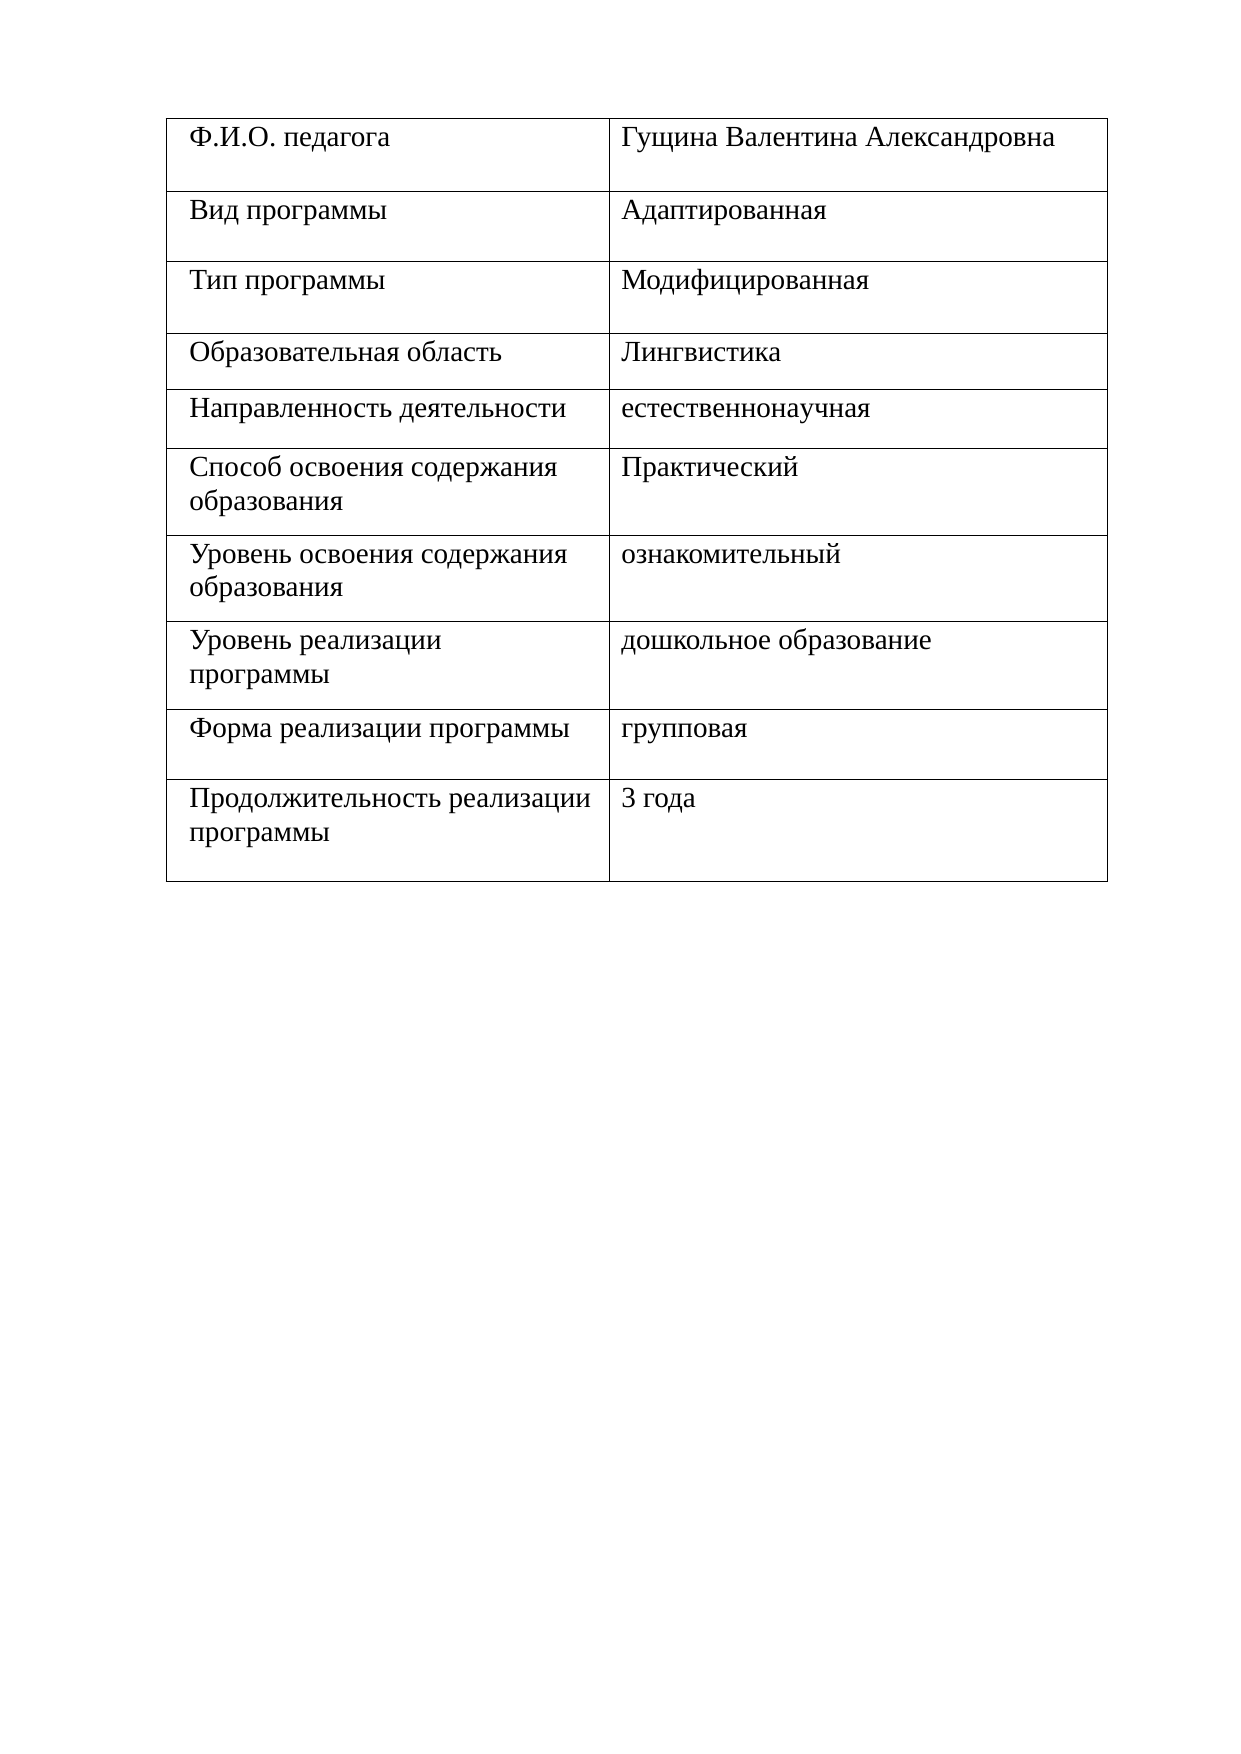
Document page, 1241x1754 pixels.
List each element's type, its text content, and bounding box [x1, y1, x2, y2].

table_cell Уровень освоения содержания образования [167, 536, 609, 621]
table_header Гущина Валентина Александровна [610, 119, 1107, 191]
table_cell Продолжительность реализации программы [167, 780, 609, 881]
table_cell Вид программы [167, 192, 609, 261]
table_cell групповая [610, 710, 1107, 779]
table_cell Лингвистика [610, 334, 1107, 389]
table_cell Практический [610, 449, 1107, 535]
table_cell 3 года [610, 780, 1107, 881]
table_cell Способ освоения содержания образования [167, 449, 609, 535]
table_cell Образовательная область [167, 334, 609, 389]
table_header Ф.И.О. педагога [167, 119, 609, 191]
table_cell Форма реализации программы [167, 710, 609, 779]
table_cell дошкольное образование [610, 622, 1107, 709]
table_cell Направленность деятельности [167, 390, 609, 448]
table_cell Тип программы [167, 262, 609, 333]
table_cell Адаптированная [610, 192, 1107, 261]
table_cell Уровень реализации программы [167, 622, 609, 709]
table_cell Модифицированная [610, 262, 1107, 333]
table_cell ознакомительный [610, 536, 1107, 621]
table_cell естественнонаучная [610, 390, 1107, 448]
